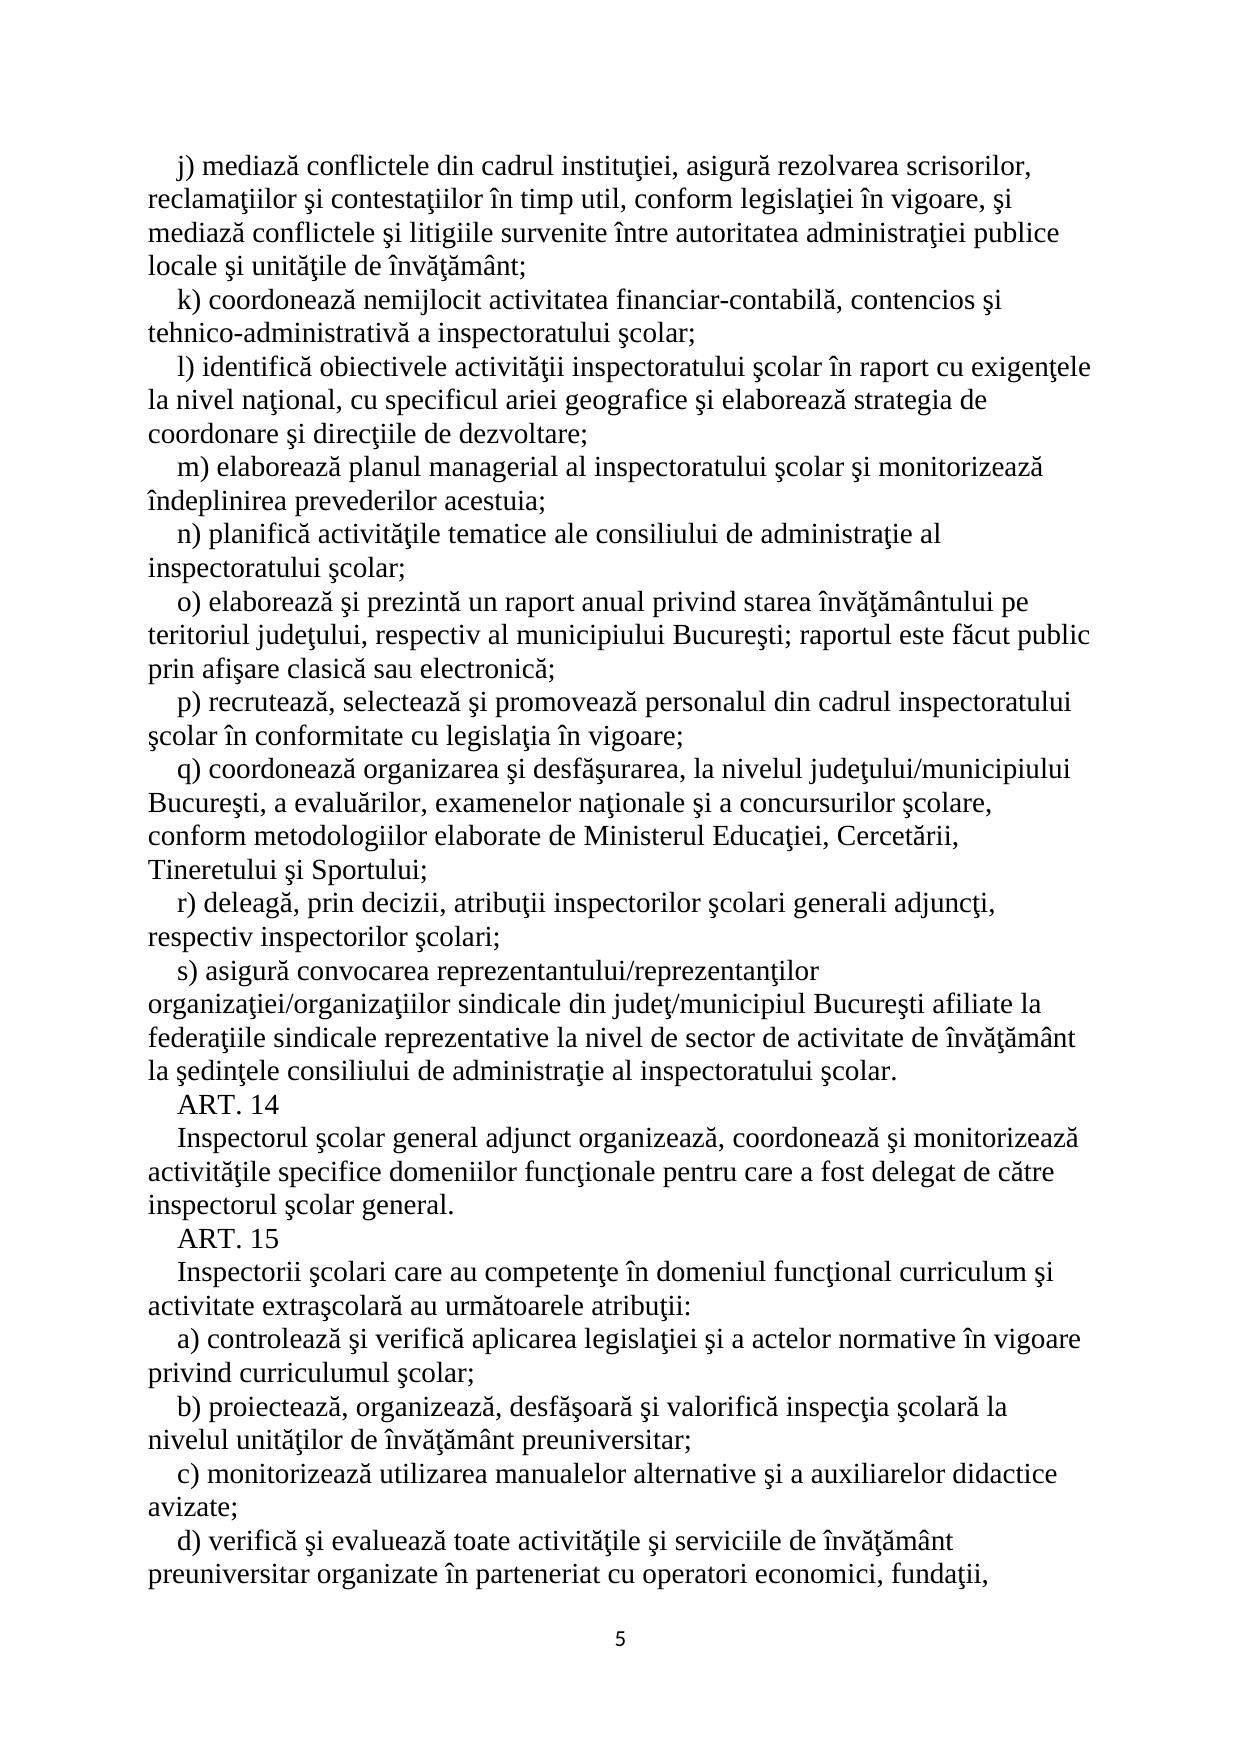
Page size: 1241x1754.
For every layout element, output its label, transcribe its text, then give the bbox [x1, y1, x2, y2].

text m) elaborează planul managerial al inspectoratului şcolar şi monitorizează îndeplinirea prevederilor acestuia; [148, 449, 1093, 517]
text n) planifică activităţile tematice ale consiliului de administraţie al inspectoratului şcolar; [148, 517, 1093, 584]
text o) elaborează şi prezintă un raport anual privind starea învăţământului pe teritoriul judeţului, respectiv al municipiului Bucureşti; raportul este făcut public prin afişare clasică sau electronică; [148, 584, 1093, 684]
text c) monitorizează utilizarea manualelor alternative şi a auxiliarelor didactice avizate; [148, 1456, 1093, 1523]
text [148, 1523, 1093, 1590]
text ART. 15 [148, 1221, 1093, 1254]
text s) asigură convocarea reprezentantului/reprezentanţilor organizaţiei/organizaţiilor sindicale din judeţ/municipiul Bucureşti afiliate la federaţiile sindicale reprezentative la nivel de sector de activitate de învăţământ la şedinţele consiliului de administraţie al inspectoratului şcolar. [148, 953, 1093, 1087]
text Inspectorul şcolar general adjunct organizează, coordonează şi monitorizează activităţile specifice domeniilor funcţionale pentru care a fost delegat de către inspectorul şcolar general. [148, 1120, 1093, 1221]
text k) coordonează nemijlocit activitatea financiar-contabilă, contencios şi tehnico-administrativă a inspectoratului şcolar; [148, 282, 1093, 349]
text r) deleagă, prin decizii, atribuţii inspectorilor şcolari generali adjuncţi, respectiv inspectorilor şcolari; [148, 886, 1093, 953]
text l) identifică obiectivele activităţii inspectoratului şcolar în raport cu exigenţele la nivel naţional, cu specificul ariei geografice şi elaborează strategia de coordonare şi direcţiile de dezvoltare; [148, 349, 1093, 449]
text ART. 14 [148, 1087, 1093, 1120]
text j) mediază conflictele din cadrul instituţiei, asigură rezolvarea scrisorilor, reclamaţiilor şi contestaţiilor în timp util, conform legislaţiei în vigoare, şi mediază conflictele şi litigiile survenite între autoritatea administraţiei publice locale şi unităţile de învăţământ; [148, 148, 1093, 282]
text q) coordonează organizarea şi desfăşurarea, la nivelul judeţului/municipiului Bucureşti, a evaluărilor, examenelor naţionale şi a concursurilor şcolare, conform metodologiilor elaborate de Ministerul Educaţiei, Cercetării, Tineretului şi Sportului; [148, 751, 1093, 886]
text p) recrutează, selectează şi promovează personalul din cadrul inspectoratului şcolar în conformitate cu legislaţia în vigoare; [148, 684, 1093, 751]
text b) proiectează, organizează, desfăşoară şi valorifică inspecţia şcolară la nivelul unităţilor de învăţământ preuniversitar; [148, 1389, 1093, 1456]
text Inspectorii şcolari care au competenţe în domeniul funcţional curriculum şi activitate extraşcolară au următoarele atribuţii: [148, 1254, 1093, 1322]
text a) controlează şi verifică aplicarea legislaţiei şi a actelor normative în vigoare privind curriculumul şcolar; [148, 1322, 1093, 1389]
